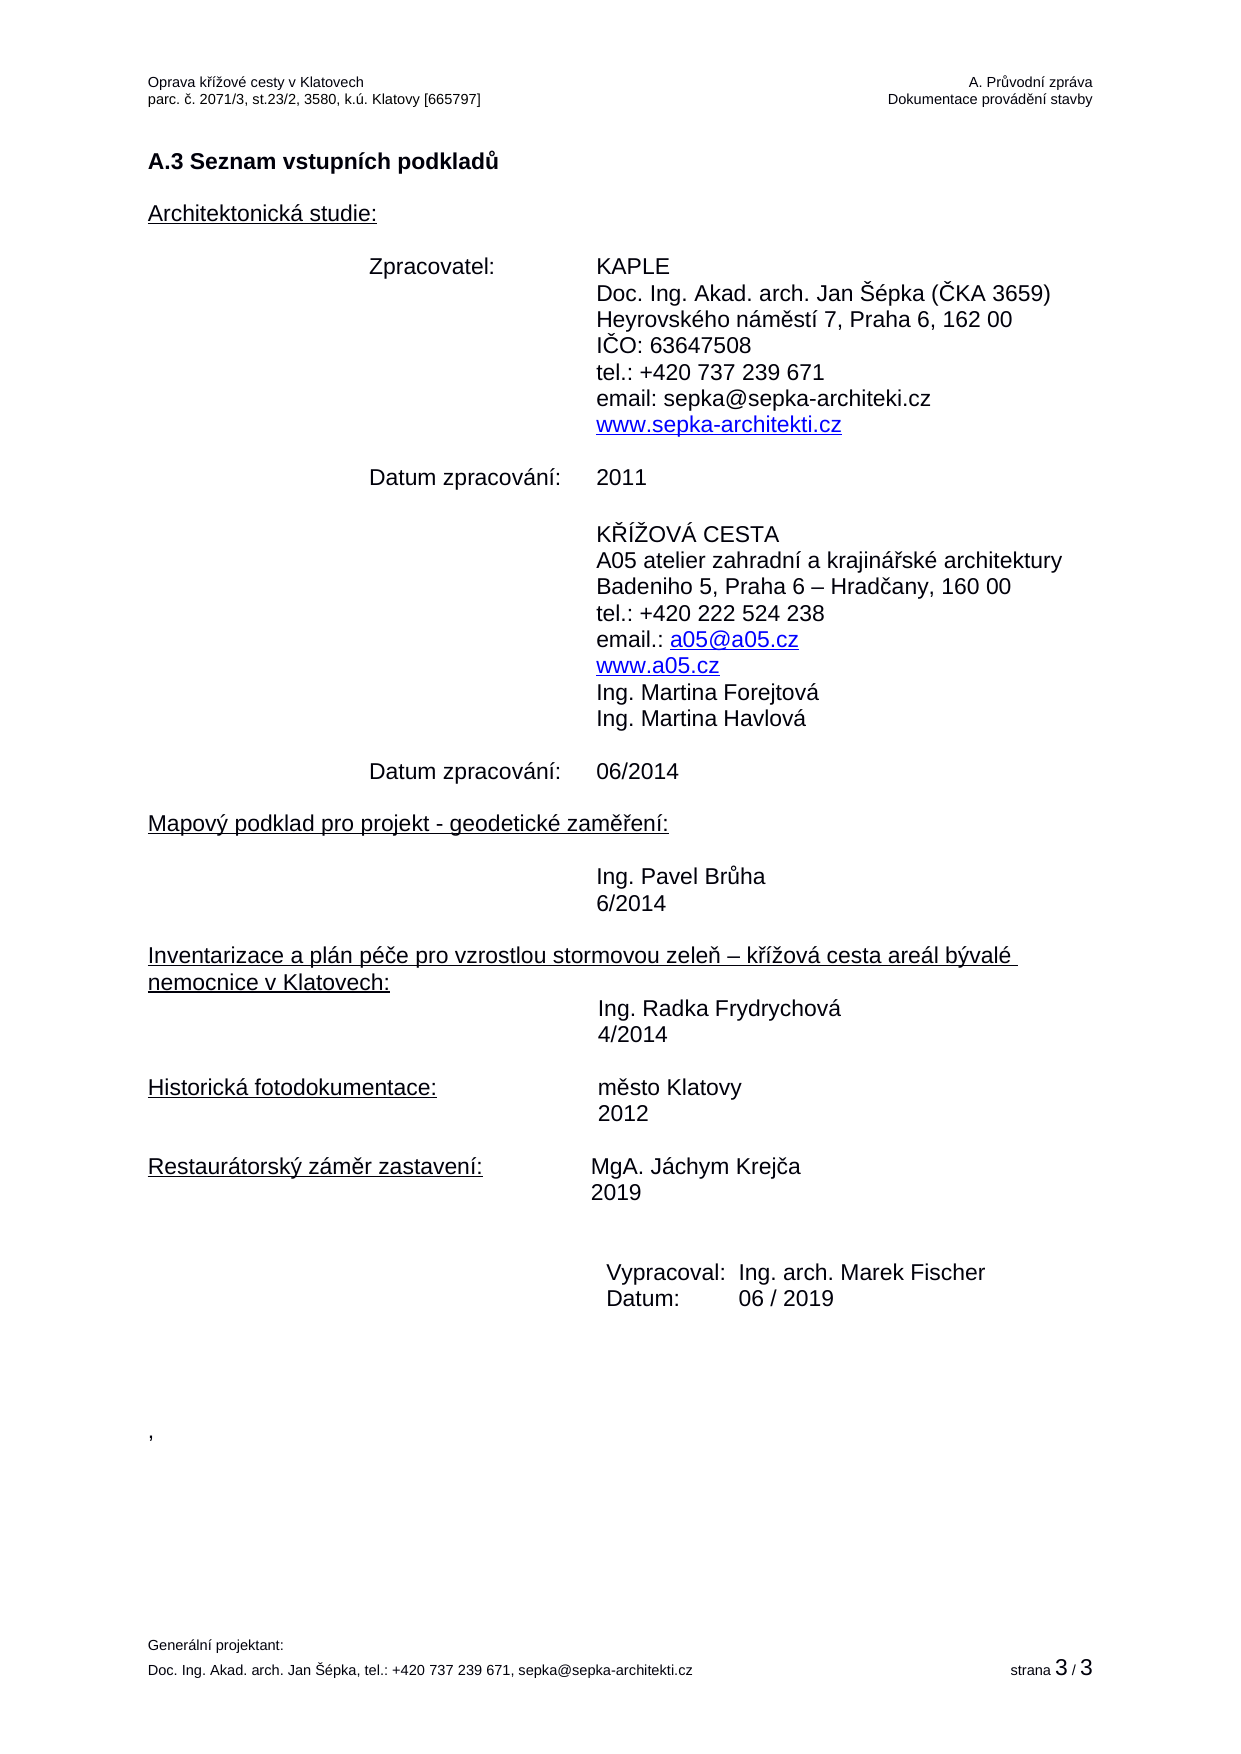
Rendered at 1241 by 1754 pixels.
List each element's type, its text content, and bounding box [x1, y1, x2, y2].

text Ing. Radka Frydrychová 4/2014 [523, 995, 1093, 1048]
text 2019 [148, 1179, 1093, 1206]
text Historická fotodokumentace: město Klatovy [148, 1048, 1093, 1100]
text tel.: +420 222 524 238 [369, 599, 1093, 626]
text 2012 [523, 1100, 1093, 1127]
text Datum zpracování: 2011 [369, 464, 1093, 490]
text , [148, 1417, 1093, 1443]
text Vypracoval: Ing. arch. Marek Fischer [605, 1258, 1093, 1285]
text Ing. Martina Havlová [369, 705, 1093, 758]
text Badeniho 5, Praha 6 – Hradčany, 160 00 [369, 573, 1093, 599]
text Inventarizace a plán péče pro vzrostlou stormovou zeleň – křížová cesta areál bývalé nemocnice v Klatovech: [148, 942, 1093, 995]
text Doc. Ing. Akad. arch. Jan Šépka (ČKA 3659) Heyrovského náměstí 7, Praha 6, 162 00 IČO: 63647508 tel.: +420 737 239 671 email: sepka@sepka-architeki.cz www.sepka-architekti.cz [596, 279, 1093, 438]
text A05 atelier zahradní a krajinářské architektury [596, 547, 1093, 573]
text Datum zpracování: 06/2014 [369, 758, 1093, 784]
text Zpracovatel: KAPLE [369, 253, 1093, 279]
text Architektonická studie: [148, 200, 1093, 227]
text Ing. Martina Forejtová [369, 679, 1093, 705]
text Datum: 06 / 2019 [605, 1285, 1093, 1311]
text Restaurátorský záměr zastavení: MgA. Jáchym Krejča [148, 1153, 1093, 1179]
text KŘÍŽOVÁ CESTA [369, 521, 1093, 547]
text www.a05.cz [369, 652, 1093, 679]
text Mapový podklad pro projekt - geodetické zaměření: Ing. Pavel Brůha 6/2014 [148, 810, 1093, 916]
text A.3 Seznam vstupních podkladů [148, 148, 1093, 174]
text email.: a05@a05.cz [369, 626, 1093, 652]
